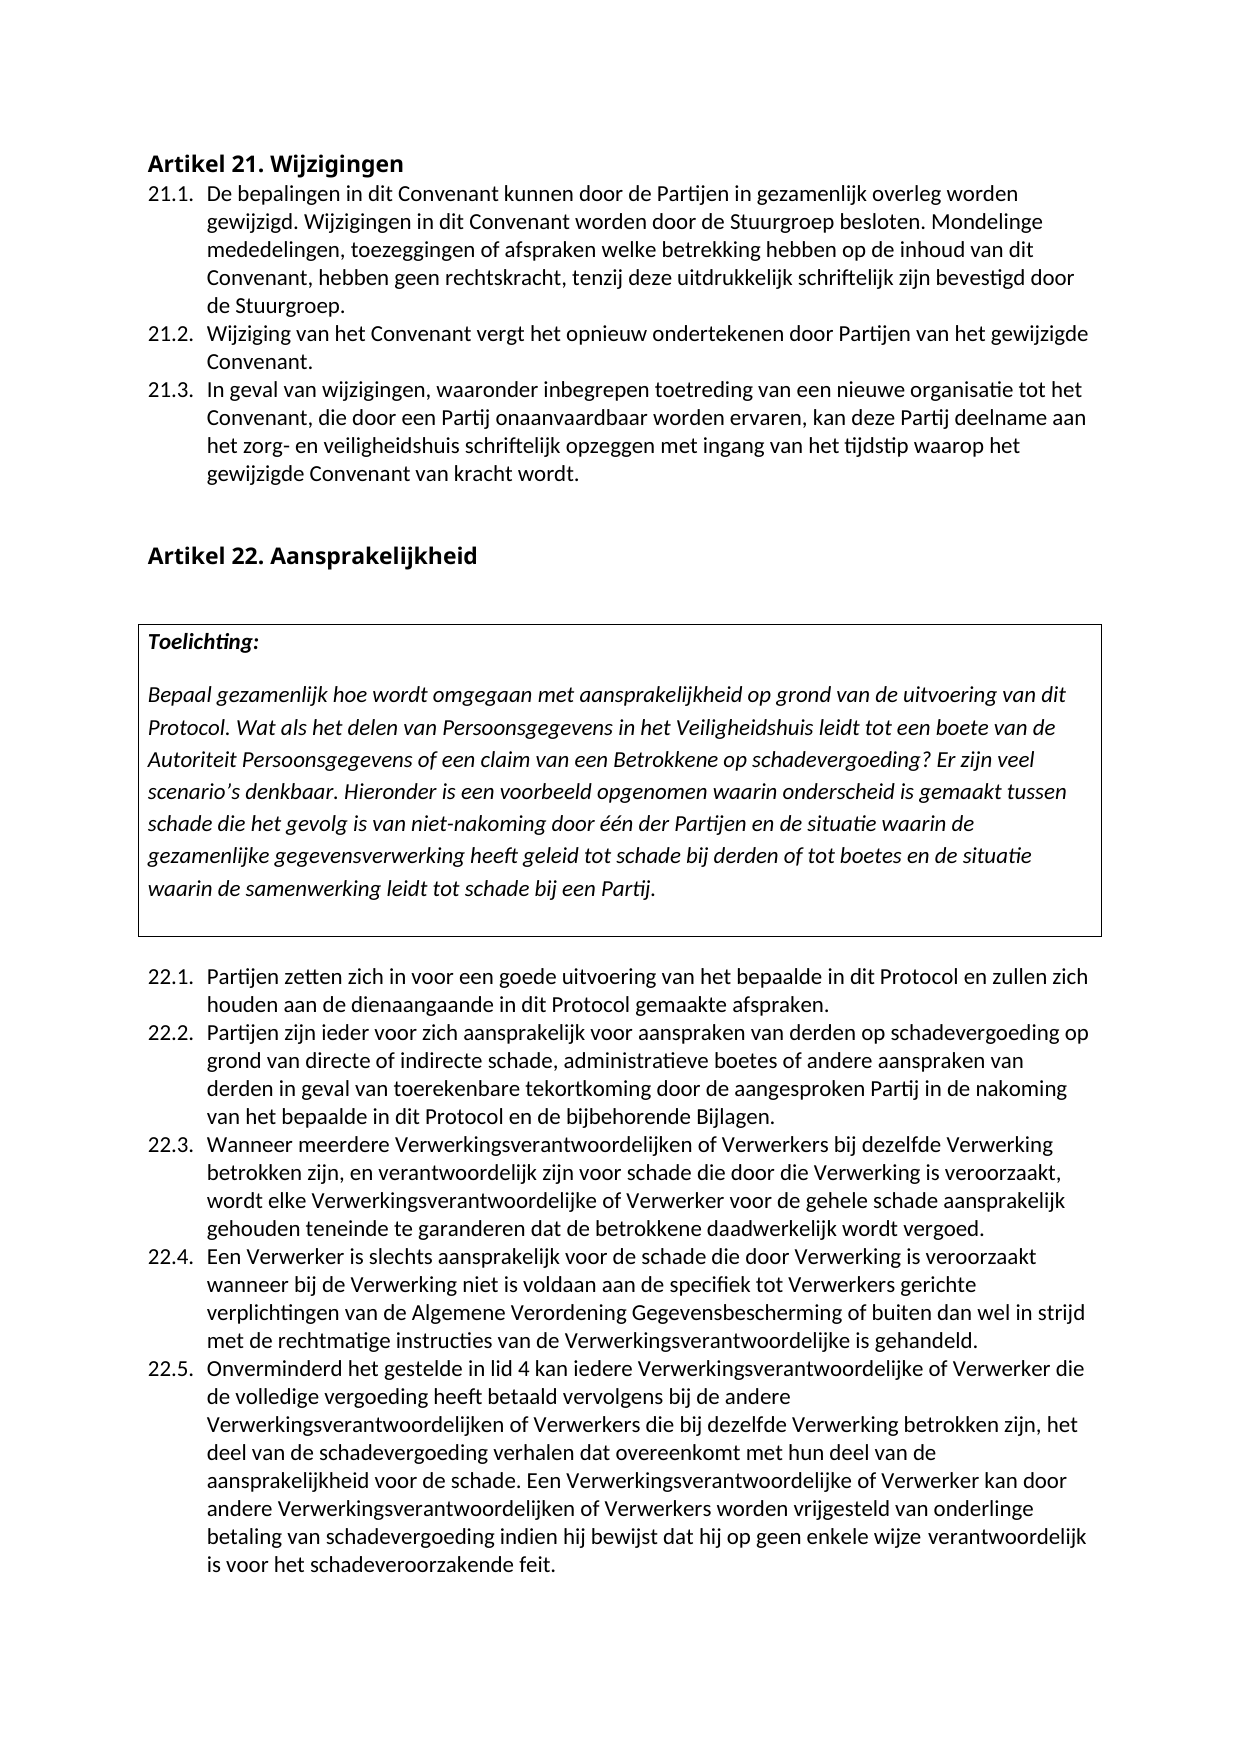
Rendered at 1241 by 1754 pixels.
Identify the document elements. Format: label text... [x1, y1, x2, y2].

list In geval van wijzigingen, waaronder inbegrepen toetreding van een nieuwe organisatie tot het Convenant, die door een Partij onaanvaardbaar worden ervaren, kan deze Partij deelname aan het zorg- en veiligheidshuis schriftelijk opzeggen met ingang van het tijdstip waarop het gewijzigde Convenant van kracht wordt. [148, 375, 1093, 487]
list Een Verwerker is slechts aansprakelijk voor de schade die door Verwerking is veroorzaakt wanneer bij de Verwerking niet is voldaan aan de specifiek tot Verwerkers gerichte verplichtingen van de Algemene Verordening Gegevensbescherming of buiten dan wel in strijd met de rechtmatige instructies van de Verwerkingsverantwoordelijke is gehandeld. [148, 1242, 1093, 1354]
subtitle Artikel 21. Wijzigingen [148, 148, 1093, 179]
list Partijen zijn ieder voor zich aansprakelijk voor aanspraken van derden op schadevergoeding op grond van directe of indirecte schade, administratieve boetes of andere aanspraken van derden in geval van toerekenbare tekortkoming door de aangesproken Partij in de nakoming van het bepaalde in dit Protocol en de bijbehorende Bijlagen. [148, 1018, 1093, 1130]
list De bepalingen in dit Convenant kunnen door de Partijen in gezamenlijk overleg worden gewijzigd. Wijzigingen in dit Convenant worden door de Stuurgroep besloten. Mondelinge mededelingen, toezeggingen of afspraken welke betrekking hebben op de inhoud van dit Convenant, hebben geen rechtskracht, tenzij deze uitdrukkelijk schriftelijk zijn bevestigd door de Stuurgroep. [148, 179, 1093, 319]
list Wanneer meerdere Verwerkingsverantwoordelijken of Verwerkers bij dezelfde Verwerking betrokken zijn, en verantwoordelijk zijn voor schade die door die Verwerking is veroorzaakt, wordt elke Verwerkingsverantwoordelijke of Verwerker voor de gehele schade aansprakelijk gehouden teneinde te garanderen dat de betrokkene daadwerkelijk wordt vergoed. [148, 1130, 1093, 1242]
list Partijen zetten zich in voor een goede uitvoering van het bepaalde in dit Protocol en zullen zich houden aan de dienaangaande in dit Protocol gemaakte afspraken. [148, 962, 1093, 1018]
list Wijziging van het Convenant vergt het opnieuw ondertekenen door Partijen van het gewijzigde Convenant. [148, 319, 1093, 375]
text Bepaal gezamenlijk hoe wordt omgegaan met aansprakelijkheid op grond van de uitvoering van dit Protocol. Wat als het delen van Persoonsgegevens in het Veiligheidshuis leidt tot een boete van de Autoriteit Persoonsgegevens of een claim van een Betrokkene op schadevergoeding? Er zijn veel scenario’s denkbaar. Hieronder is een voorbeeld opgenomen waarin onderscheid is gemaakt tussen schade die het gevolg is van niet-nakoming door één der Partijen en de situatie waarin de gezamenlijke gegevensverwerking heeft geleid tot schade bij derden of tot boetes en de situatie waarin de samenwerking leidt tot schade bij een Partij. [139, 677, 1101, 936]
list Onverminderd het gestelde in lid 4 kan iedere Verwerkingsverantwoordelijke of Verwerker die de volledige vergoeding heeft betaald vervolgens bij de andere Verwerkingsverantwoordelijken of Verwerkers die bij dezelfde Verwerking betrokken zijn, het deel van de schadevergoeding verhalen dat overeenkomt met hun deel van de aansprakelijkheid voor de schade. Een Verwerkingsverantwoordelijke of Verwerker kan door andere Verwerkingsverantwoordelijken of Verwerkers worden vrijgesteld van onderlinge betaling van schadevergoeding indien hij bewijst dat hij op geen enkele wijze verantwoordelijk is voor het schadeveroorzakende feit. [148, 1354, 1093, 1578]
subtitle Artikel 22. Aansprakelijkheid [148, 540, 1093, 571]
text Toelichting: [139, 625, 1101, 656]
